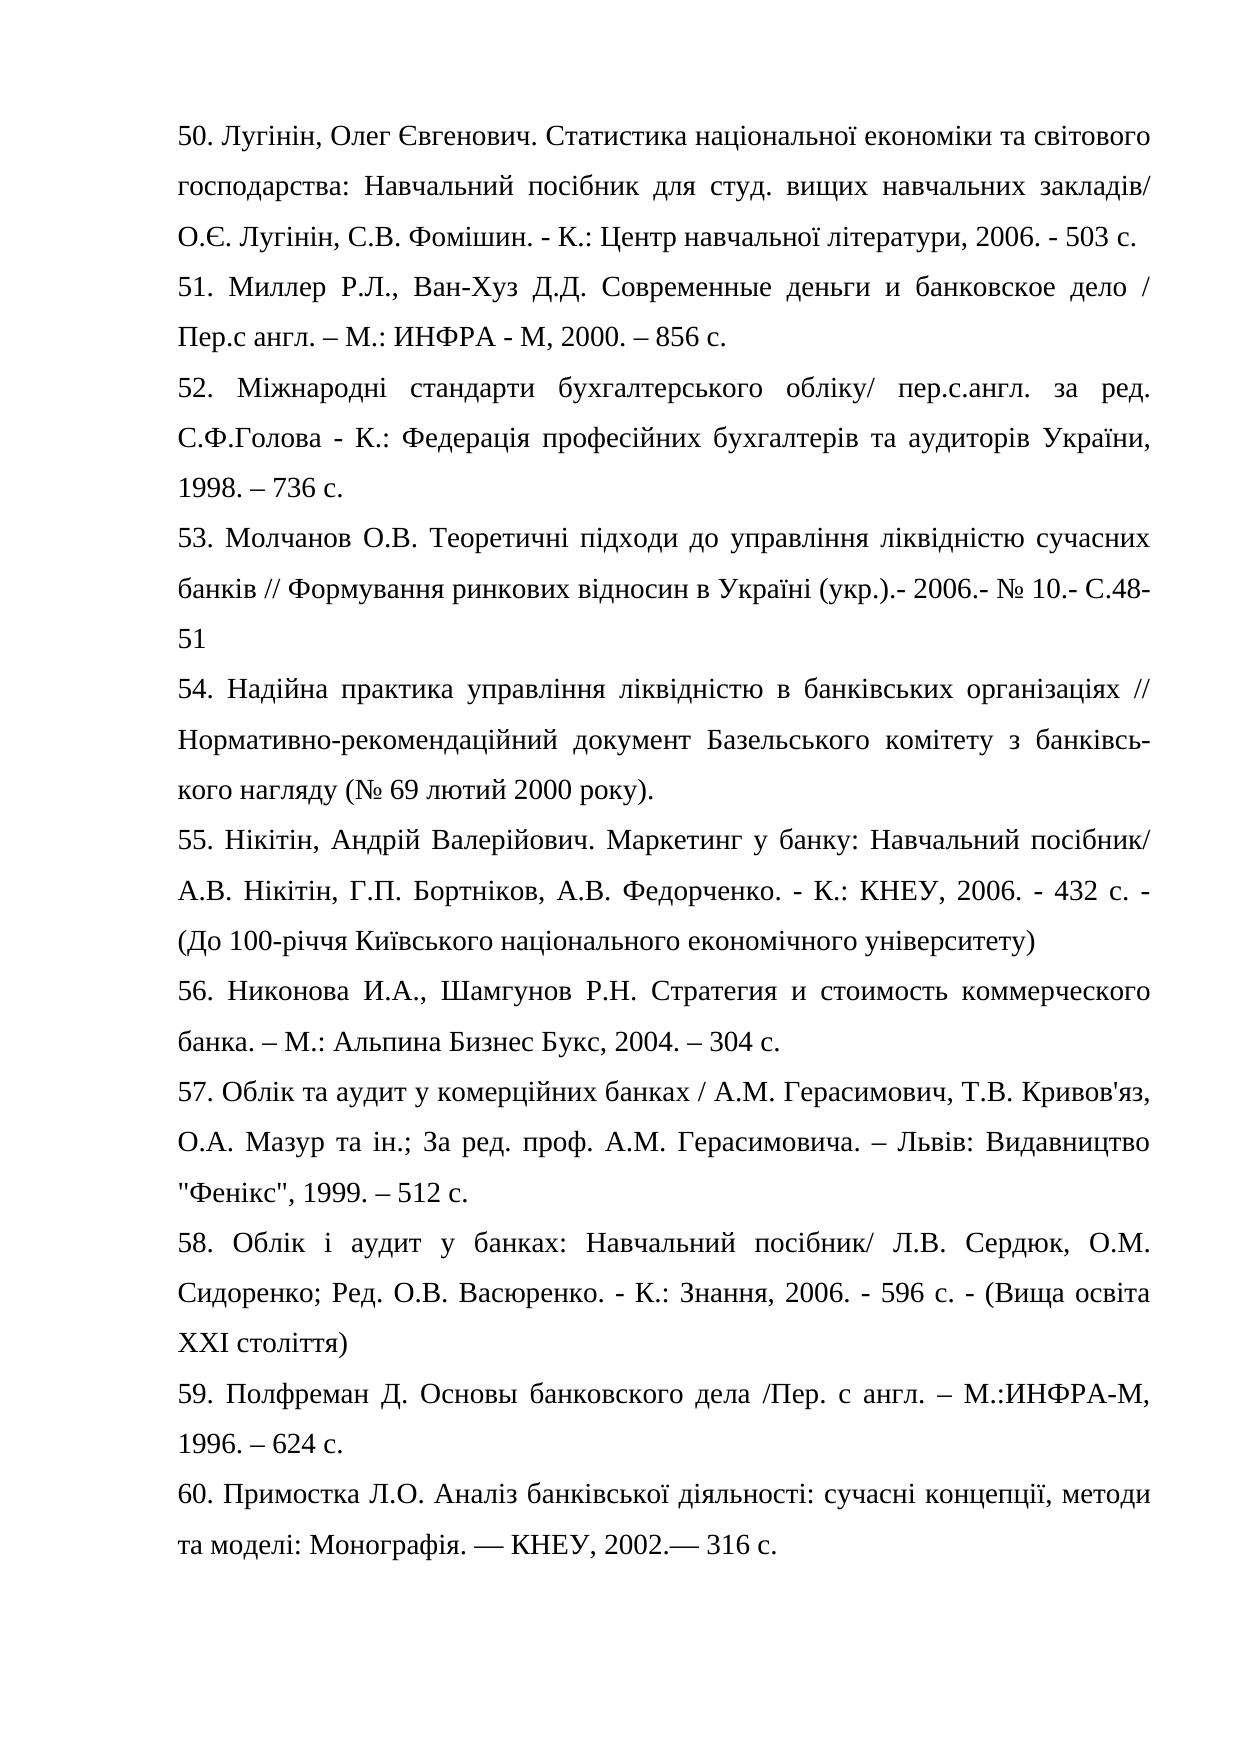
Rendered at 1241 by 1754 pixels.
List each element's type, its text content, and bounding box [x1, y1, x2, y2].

text 54. Надійна практика управління ліквідністю в банківських організаціях // Нормативно-рекомендаційний документ Базельського комітету з банківсь-кого нагляду (№ 69 лютий 2000 року). [177, 672, 1152, 806]
text 60. Примостка Л.О. Аналіз банківської діяльності: сучасні концепції, методи та моделі: Монографія. — КНЕУ, 2002.— 316 с. [177, 1477, 1152, 1560]
text 53. Молчанов О.В. Теоретичні підходи до управління ліквідністю сучасних банків // Формування ринкових відносин в Україні (укр.).- 2006.- № 10.- C.48-51 [177, 521, 1152, 655]
text 50. Лугінін, Олег Євгенович. Статистика національної економіки та світового господарства: Навчальний посібник для студ. вищих навчальних закладів/ О.Є. Лугінін, С.В. Фомішин. - К.: Центр навчальної літератури, 2006. - 503 с. [177, 118, 1152, 252]
text 51. Миллер Р.Л., Ван-Хуз Д.Д. Современные деньги и банковское дело / Пер.с англ. – М.: ИНФРА - М, 2000. – 856 с. [177, 269, 1152, 353]
text 57. Облік та аудит у комерційних банках / А.М. Герасимович, Т.В. Кривов'яз, О.А. Мазур та ін.; За ред. проф. А.М. Герасимовича. – Львів: Видавництво "Фенікс", 1999. – 512 с. [177, 1074, 1152, 1208]
text 59. Полфреман Д. Основы банковского дела /Пер. с англ. – М.:ИНФРА-М, 1996. – 624 с. [177, 1376, 1152, 1460]
text 52. Міжнародні стандарти бухгалтерського обліку/ пер.с.англ. за ред. С.Ф.Голова - К.: Федерація професійних бухгалтерів та аудиторів України, 1998. – 736 с. [177, 370, 1152, 504]
text 58. Облік і аудит у банках: Навчальний посібник/ Л.В. Сердюк, О.М. Сидоренко; Ред. О.В. Васюренко. - К.: Знання, 2006. - 596 с. - (Вища освіта XXI століття) [177, 1225, 1152, 1359]
text 56. Никонова И.А., Шамгунов Р.Н. Стратегия и стоимость коммерческого банка. – М.: Альпина Бизнес Букс, 2004. – 304 с. [177, 973, 1152, 1057]
text 55. Нікітін, Андрій Валерійович. Маркетинг у банку: Навчальний посібник/ А.В. Нікітін, Г.П. Бортніков, А.В. Федорченко. - К.: КНЕУ, 2006. - 432 с. - (До 100-річчя Київського національного економічного університету) [177, 822, 1152, 957]
